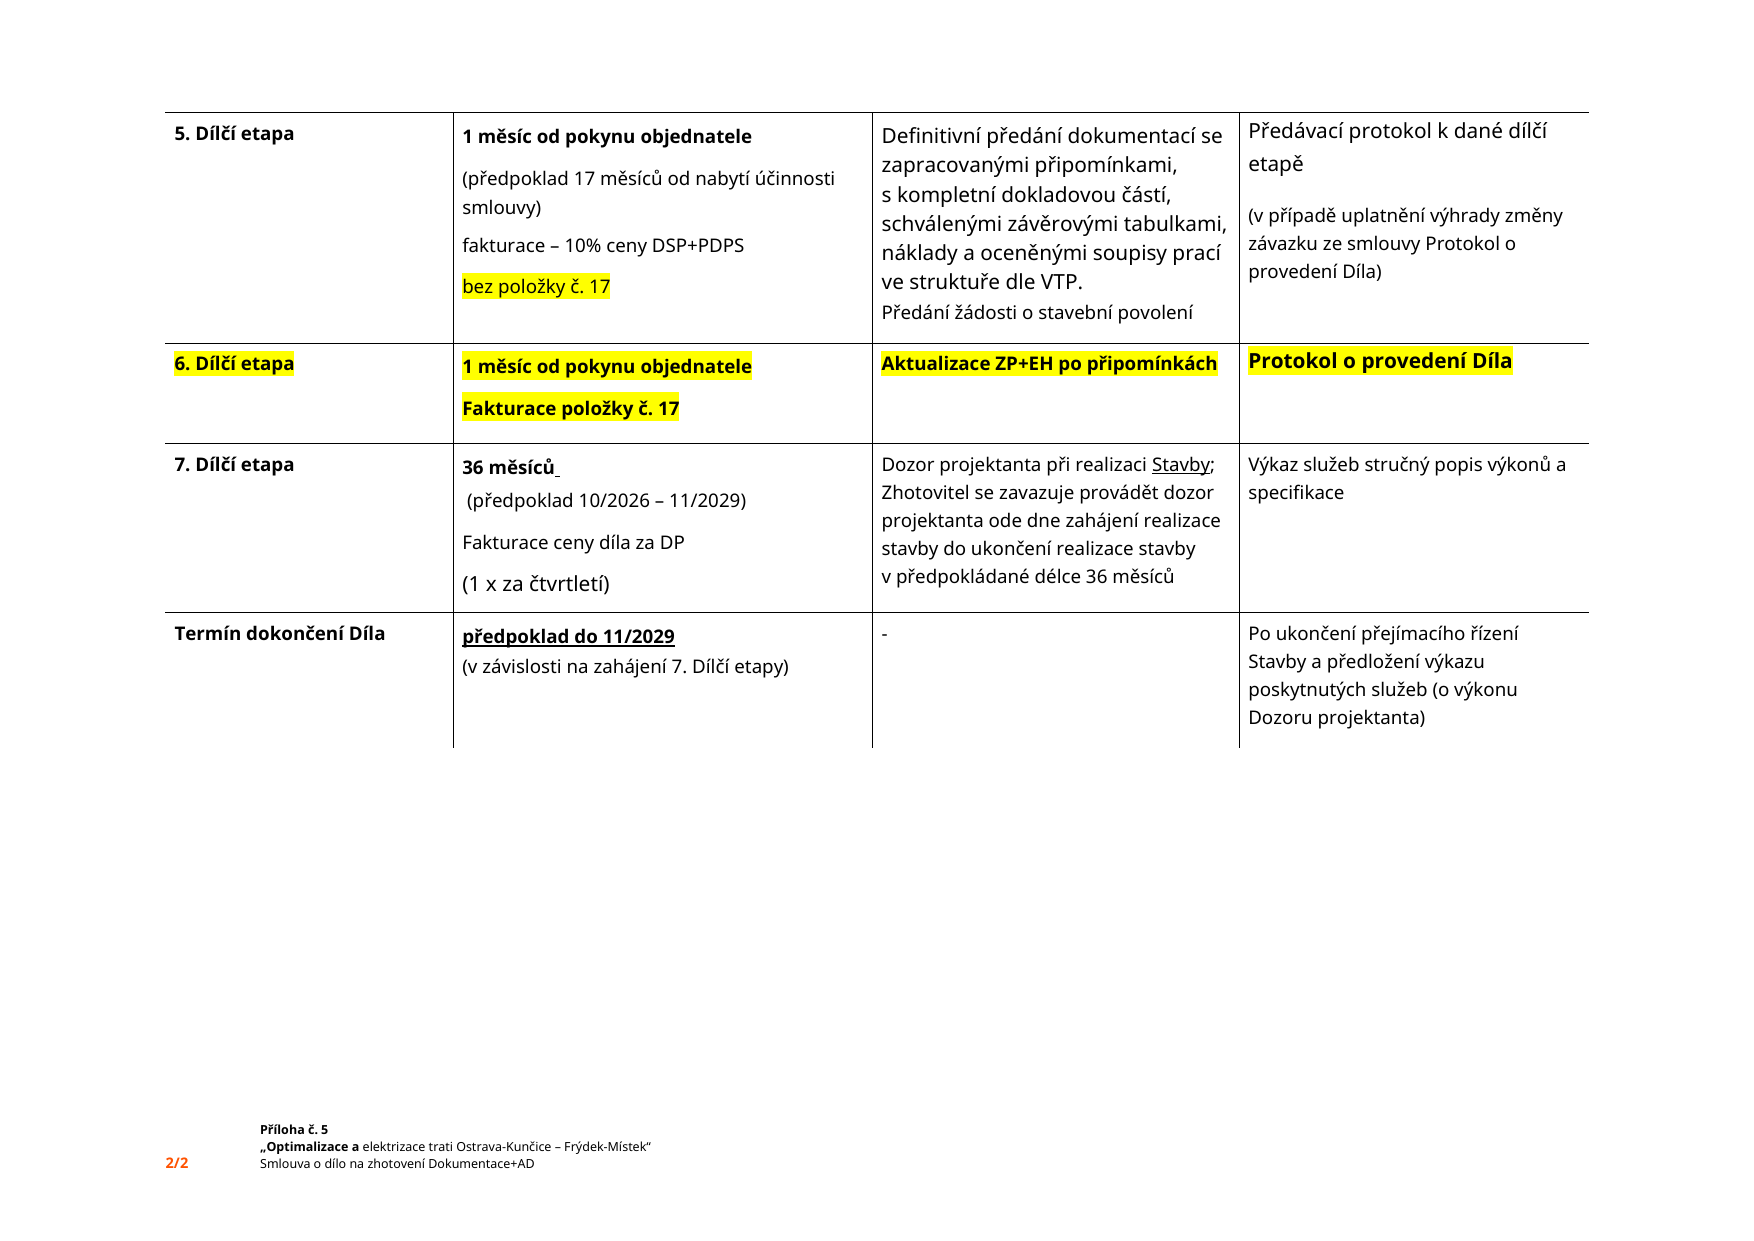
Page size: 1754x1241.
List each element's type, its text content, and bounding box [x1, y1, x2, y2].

table_cell 1 měsíc od pokynu objednatele Fakturace položky č. 17 [454, 344, 872, 443]
table_cell Protokol o provedení Díla [1240, 344, 1588, 443]
table_cell předpoklad do 11/2029 (v závislosti na zahájení 7. Dílčí etapy) [454, 613, 872, 747]
table_cell 6. Dílčí etapa [165, 344, 453, 443]
table_cell Aktualizace ZP+EH po připomínkách [873, 344, 1239, 443]
table_cell 7. Dílčí etapa [165, 444, 453, 612]
table_cell - [873, 613, 1239, 747]
table_cell Předávací protokol k dané dílčí etapě (v případě uplatnění výhrady změny závazku ze smlouvy Protokol o provedení Díla) [1240, 113, 1588, 342]
table_cell 5. Dílčí etapa [165, 113, 453, 342]
table_cell Dozor projektanta při realizaci Stavby; Zhotovitel se zavazuje provádět dozor projektanta ode dne zahájení realizace stavby do ukončení realizace stavby v předpokládané délce 36 měsíců [873, 444, 1239, 612]
table_cell Po ukončení přejímacího řízení Stavby a předložení výkazu poskytnutých služeb (o výkonu Dozoru projektanta) [1240, 613, 1588, 747]
table_cell 36 měsíců (předpoklad 10/2026 – 11/2029) Fakturace ceny díla za DP (1 x za čtvrtletí) [454, 444, 872, 612]
table_cell Výkaz služeb stručný popis výkonů a specifikace [1240, 444, 1588, 612]
table_cell Definitivní předání dokumentací se zapracovanými připomínkami, s kompletní dokladovou částí, schválenými závěrovými tabulkami, náklady a oceněnými soupisy prací ve struktuře dle VTP. Předání žádosti o stavební povolení [873, 113, 1239, 342]
table_cell Termín dokončení Díla [165, 613, 453, 747]
table_cell 1 měsíc od pokynu objednatele (předpoklad 17 měsíců od nabytí účinnosti smlouvy) fakturace – 10% ceny DSP+PDPS bez položky č. 17 [454, 113, 872, 342]
